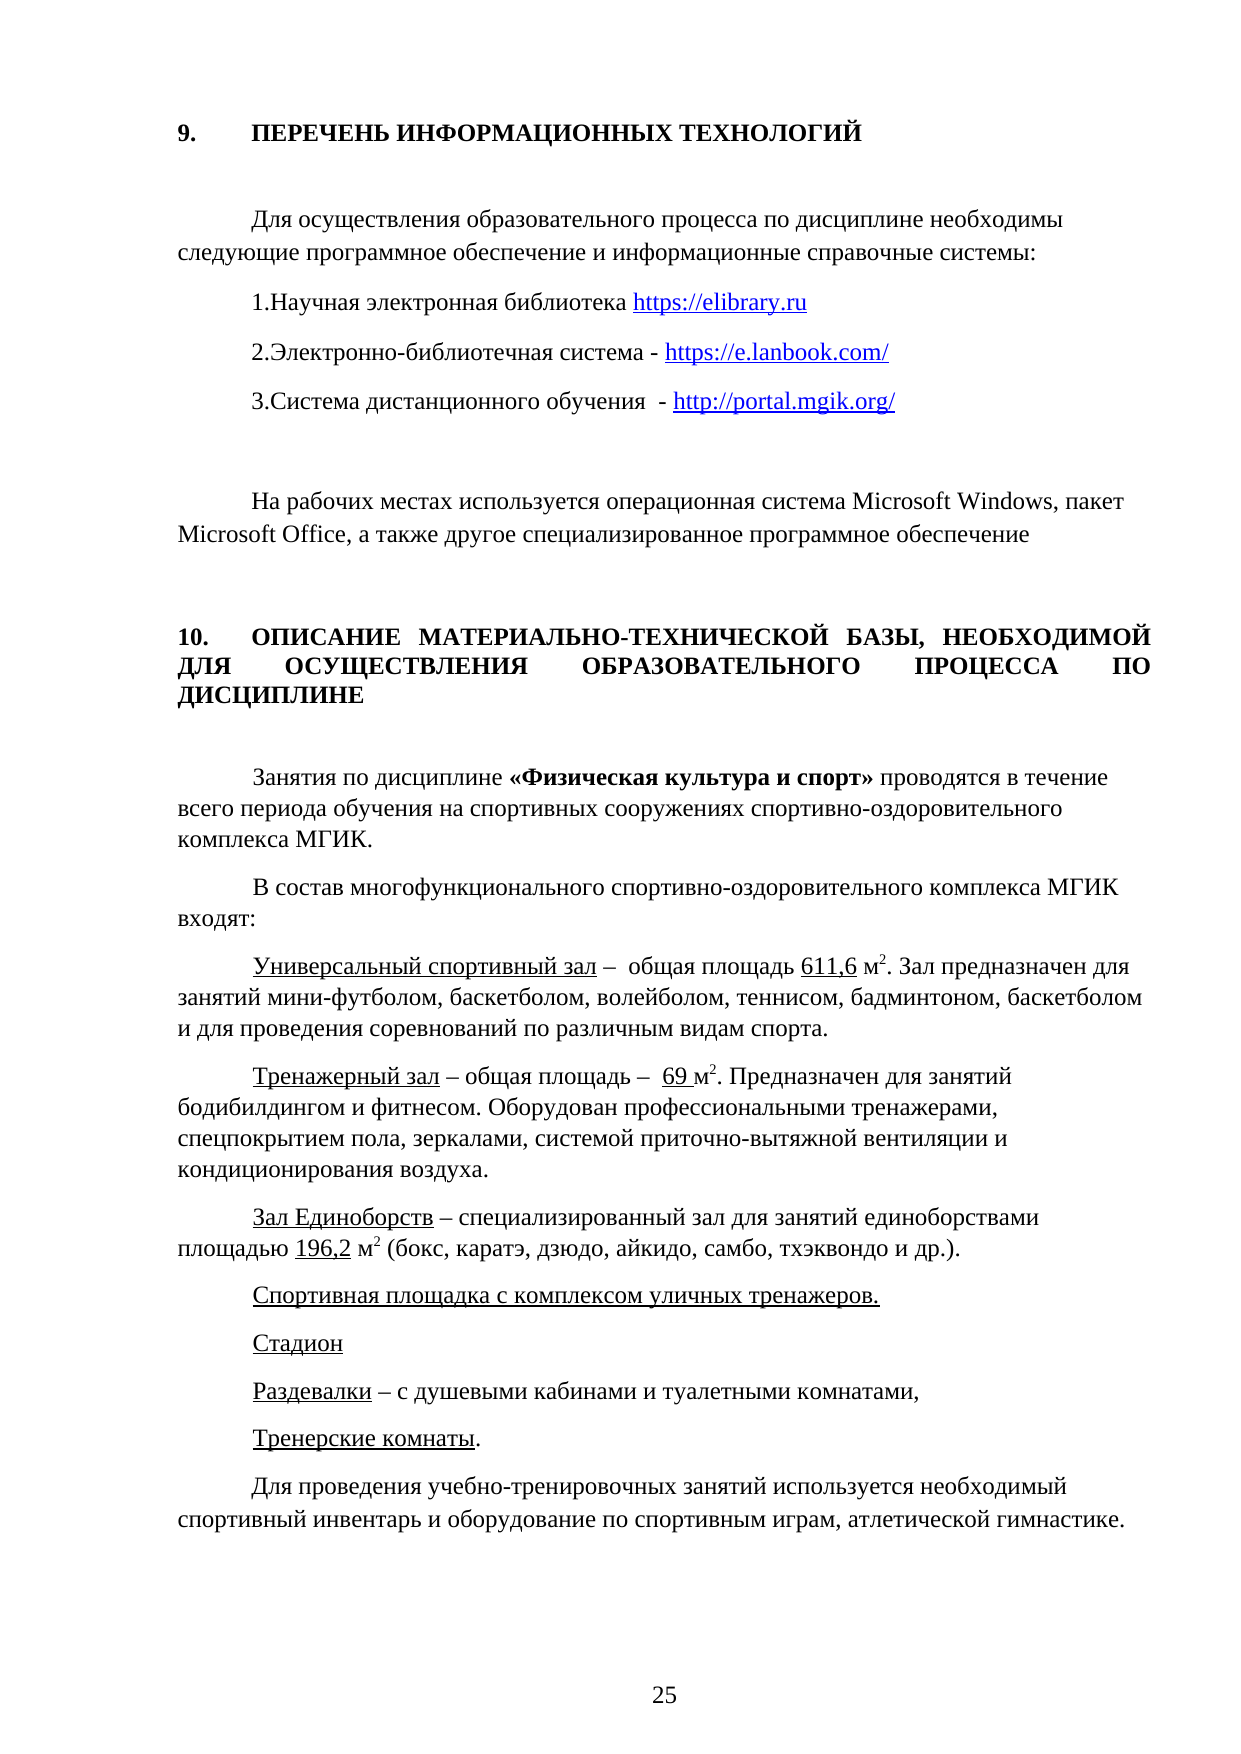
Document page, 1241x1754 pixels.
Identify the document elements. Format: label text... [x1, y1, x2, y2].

text 3.Система дистанционного обучения - http://portal.mgik.org/ [177, 386, 1152, 415]
text Зал Единоборств – специализированный зал для занятий единоборствами площадью 196,2 м2 (бокс, каратэ, дзюдо, айкидо, самбо, тхэквондо и др.). [177, 1202, 1152, 1261]
text На рабочих местах используется операционная система Microsoft Windows, пакет Microsoft Office, а также другое специализированное программное обеспечение [177, 486, 1152, 548]
text 2.Электронно-библиотечная система - https://e.lanbook.com/ [177, 337, 1152, 366]
subtitle ОПИСАНИЕ МАТЕРИАЛЬНО-ТЕХНИЧЕСКОЙ БАЗЫ, НЕОБХОДИМОЙ ДЛЯ ОСУЩЕСТВЛЕНИЯ ОБРАЗОВАТЕЛЬНОГО ПРОЦЕССА ПО ДИСЦИПЛИНЕ [177, 622, 1152, 709]
text Тренажерный зал – общая площадь – 69 м2. Предназначен для занятий бодибилдингом и фитнесом. Оборудован профессиональными тренажерами, спецпокрытием пола, зеркалами, системой приточно-вытяжной вентиляции и кондиционирования воздуха. [177, 1061, 1152, 1183]
subtitle ПЕРЕЧЕНЬ ИНФОРМАЦИОННЫХ ТЕХНОЛОГИЙ [177, 118, 1152, 147]
text Тренерские комнаты. [177, 1423, 1152, 1452]
text 1.Научная электронная библиотека https://elibrary.ru [177, 287, 1152, 316]
text Занятия по дисциплине «Физическая культура и спорт» проводятся в течение всего периода обучения на спортивных сооружениях спортивно-оздоровительного комплекса МГИК. [177, 762, 1152, 853]
text Раздевалки – с душевыми кабинами и туалетными комнатами, [177, 1376, 1152, 1404]
text Универсальный спортивный зал – общая площадь 611,6 м2. Зал предназначен для занятий мини-футболом, баскетболом, волейболом, теннисом, бадминтоном, баскетболом и для проведения соревнований по различным видам спорта. [177, 951, 1152, 1042]
text Для проведения учебно-тренировочных занятий используется необходимый спортивный инвентарь и оборудование по спортивным играм, атлетической гимнастике. [177, 1471, 1152, 1533]
text В состав многофункционального спортивно-оздоровительного комплекса МГИК входят: [177, 872, 1152, 932]
text Для осуществления образовательного процесса по дисциплине необходимы следующие программное обеспечение и информационные справочные системы: [177, 204, 1152, 266]
text Стадион [177, 1328, 1152, 1357]
text Спортивная площадка с комплексом уличных тренажеров. [177, 1280, 1152, 1309]
